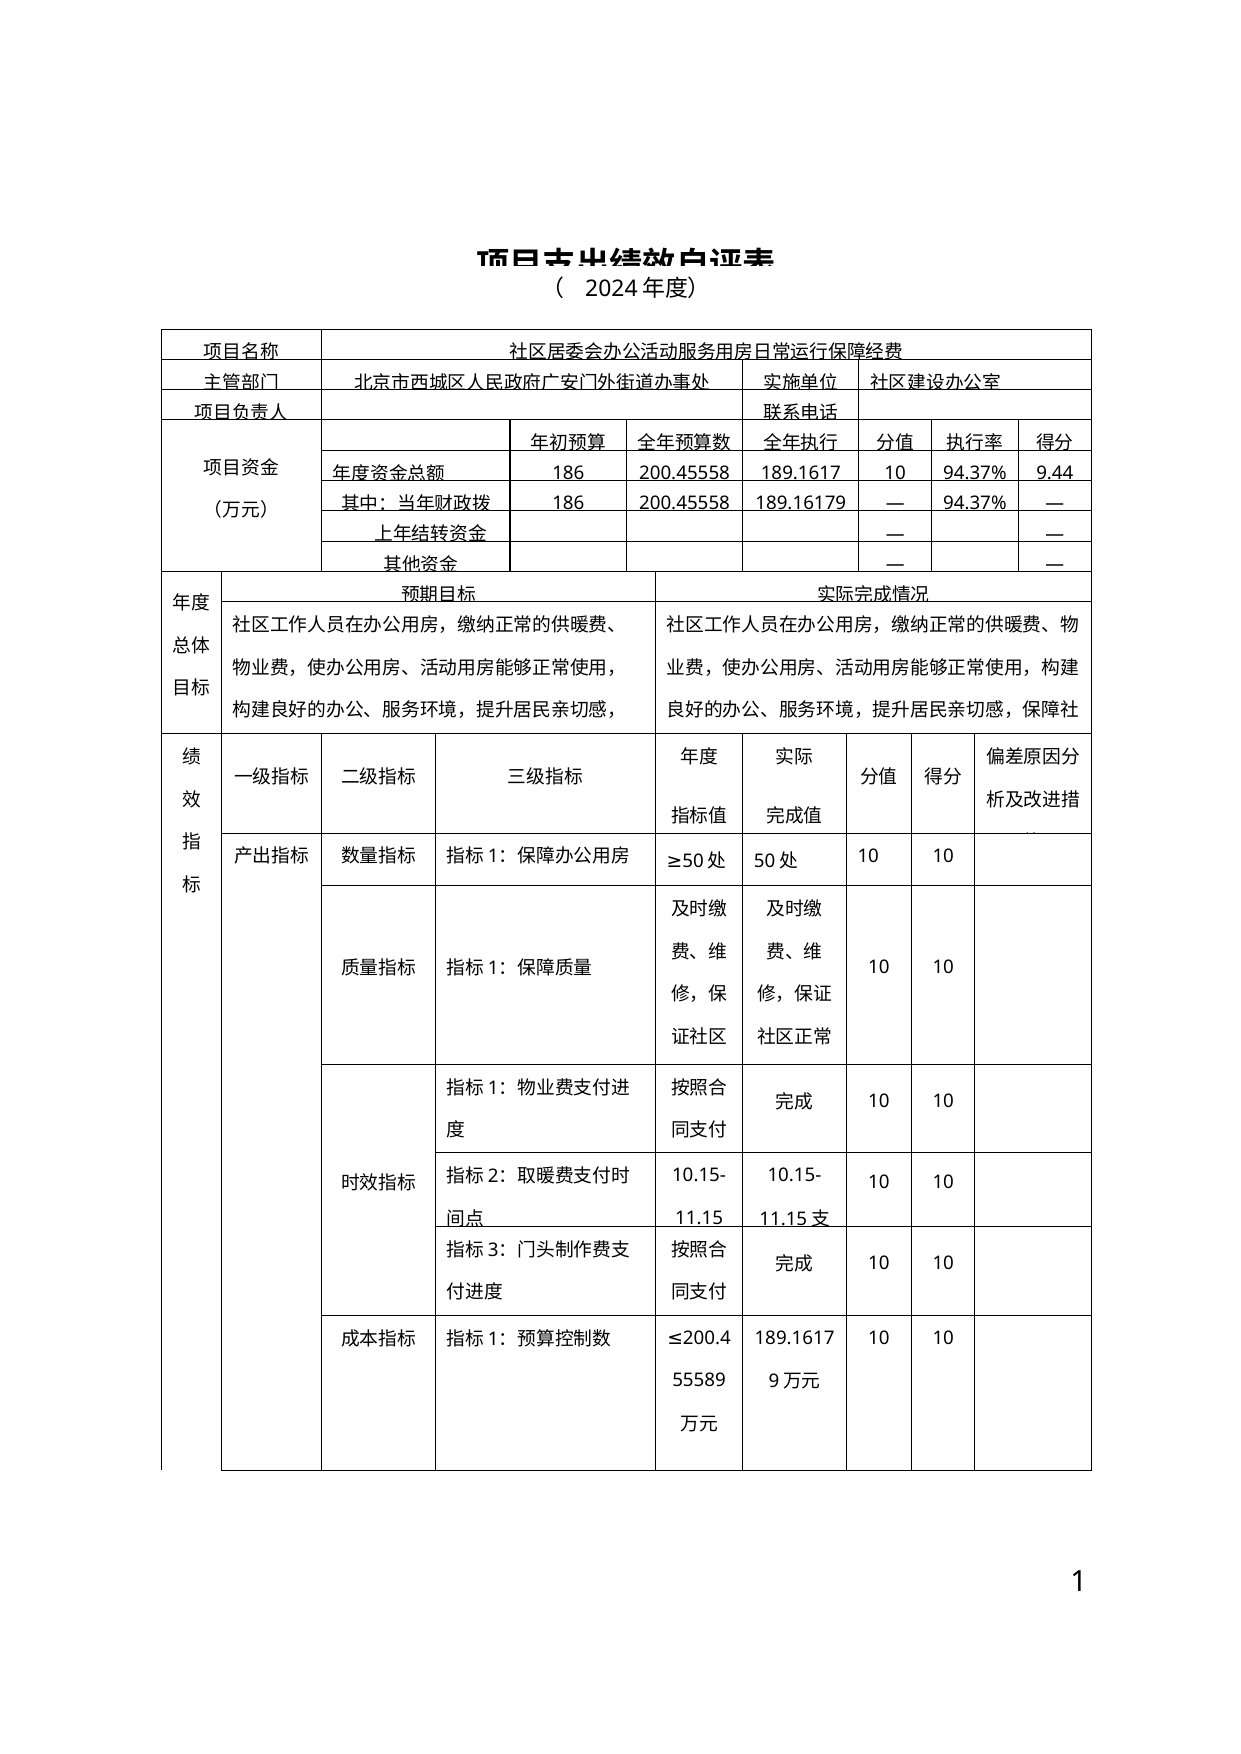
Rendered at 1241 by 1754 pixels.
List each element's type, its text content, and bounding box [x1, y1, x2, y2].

table_cell 10 [912, 1153, 974, 1226]
table_cell 指标1：保障质量 [436, 886, 655, 1064]
table_cell 10 [912, 834, 974, 885]
table_cell 实际 完成值 [743, 734, 846, 832]
table_cell [975, 1227, 1091, 1315]
table_cell 189.161793 [743, 451, 858, 480]
table_cell 三级指标 [436, 734, 655, 832]
table_cell 全年预算数 [627, 420, 742, 450]
table_cell 项目名称 [162, 330, 321, 359]
table_cell 200.455589200.455589 [627, 451, 742, 480]
table_cell [322, 420, 509, 450]
table_cell 偏差原因分析及改进措施 [975, 734, 1091, 832]
table_cell 10 [847, 1153, 911, 1226]
table_cell 按照合同支付期 [656, 1227, 742, 1315]
table_cell 分值 [859, 420, 931, 450]
table_cell 完成 [743, 1065, 846, 1152]
table_cell 分值 [847, 734, 911, 832]
table_cell ≥50处 [656, 834, 742, 885]
table_cell 社区工作人员在办公用房，缴纳正常的供暖费、物业费，使办公用房、活动用房能够正常使用，构建良好的办公、服务环境，提升居民亲切感，保障社区党委、居委会、服务站顺利开展各项工作，更好服务大众。 [222, 602, 655, 733]
table_cell — [859, 511, 931, 541]
table_cell — [1019, 511, 1091, 541]
table_cell 指标3：门头制作费支付进度 [436, 1227, 655, 1315]
table_cell 主管部门 [162, 360, 321, 389]
table_cell 上年结转资金 [322, 511, 509, 541]
table_cell [932, 511, 1018, 541]
table_cell 指标1：保障办公用房数量 [436, 834, 655, 885]
table_cell 及时缴费、维修，保证社区正常办公 [743, 886, 846, 1064]
table_cell [975, 1153, 1091, 1226]
table_cell [743, 511, 858, 541]
table_cell 10 [847, 1065, 911, 1152]
table_cell [322, 390, 742, 419]
table_cell 年初预算数 [511, 420, 626, 450]
table_cell 社区建设办公室 [859, 360, 1091, 389]
table_cell 指标1：预算控制数 [436, 1316, 655, 1469]
table_cell 其中：当年财政拨款 [322, 481, 509, 510]
table_cell 社区居委会办公活动服务用房日常运行保障经费 [322, 330, 1091, 359]
table_cell 94.37% [932, 481, 1018, 510]
table_cell 项目资金 （万元） [162, 420, 321, 571]
table_cell 9.44 [1019, 451, 1091, 480]
table_cell — [1019, 481, 1091, 510]
table_cell 189.161793 [743, 481, 858, 510]
table_cell 10 [912, 1316, 974, 1469]
table_cell 全年执行数 [743, 420, 858, 450]
table_cell [627, 542, 742, 571]
table_cell [975, 1065, 1091, 1152]
table_cell [932, 542, 1018, 571]
table_cell 10.15-11.15支出 [656, 1153, 742, 1226]
table_cell 年度资金总额 [322, 451, 509, 480]
table_cell 项目负责人 [162, 390, 321, 419]
table_cell [511, 511, 626, 541]
table_cell 时效指标 [322, 1065, 435, 1315]
table_cell 10 [912, 1065, 974, 1152]
table_cell 得分 [1019, 420, 1091, 450]
table_cell （ 2024年度） [161, 266, 1091, 328]
table_cell [975, 834, 1091, 885]
table_cell [975, 1316, 1091, 1469]
table_cell 执行率 [932, 420, 1018, 450]
table_cell 实施单位 [743, 360, 858, 389]
table_cell 得分 [912, 734, 974, 832]
table_cell 完成 [743, 1227, 846, 1315]
table_cell 94.37% [932, 451, 1018, 480]
table_cell [743, 542, 858, 571]
table_cell 186 [511, 481, 626, 510]
table_cell [859, 390, 1091, 419]
table_cell 10 [859, 451, 931, 480]
table_cell 10 [912, 886, 974, 1064]
table_cell 指标2：取暖费支付时间点 [436, 1153, 655, 1226]
table_cell 10 [847, 1227, 911, 1315]
table_cell 10 [847, 834, 911, 885]
table_cell 50处 [743, 834, 846, 885]
table_cell 186 [511, 451, 626, 480]
table_cell — [859, 542, 931, 571]
table_cell 数量指标 [322, 834, 435, 885]
table_cell 二级指标 [322, 734, 435, 832]
table_cell — [1019, 542, 1091, 571]
table_cell 10.15-11.15支出 [743, 1153, 846, 1226]
table_cell [627, 511, 742, 541]
table_cell 200.455589 [627, 481, 742, 510]
table_cell 社区工作人员在办公用房，缴纳正常的供暖费、物业费，使办公用房、活动用房能够正常使用，构建良好的办公、服务环境，提升居民亲切感，保障社区党委、居委会、服务站顺利开展各项工作，更好服务大众。 [656, 602, 1091, 733]
table_cell 按照合同支付期 [656, 1065, 742, 1152]
table_cell [511, 542, 626, 571]
table_cell 联系电话 [743, 390, 858, 419]
table_cell 189.16179万元 [743, 1316, 846, 1469]
table_cell 成本指标 [322, 1316, 435, 1469]
table_cell 10 [847, 886, 911, 1064]
table_cell — [859, 481, 931, 510]
table_cell 其他资金 [322, 542, 509, 571]
table_cell 绩 效 指 标 [162, 734, 221, 1469]
table_cell 10 [912, 1227, 974, 1315]
table_cell 年度 指标值 [656, 734, 742, 832]
table_cell 北京市西城区人民政府广安门外街道办事处 [322, 360, 742, 389]
table_cell 一级指标 [222, 734, 321, 832]
table_cell 及时缴费、维修，保证社区正常办公 [656, 886, 742, 1064]
table_cell 指标1：物业费支付进度 [436, 1065, 655, 1152]
table_cell 年度总体目标 [162, 572, 221, 733]
table_cell 实际完成情况 [656, 572, 1091, 601]
table_cell 预期目标 [222, 572, 655, 601]
table_cell 质量指标 [322, 886, 435, 1064]
table_cell 10 [847, 1316, 911, 1469]
table_cell ≤200.455589万元 [656, 1316, 742, 1469]
table_header 项目支出绩效自评表 [161, 220, 1091, 266]
table_cell 产出指标 [222, 834, 321, 1469]
table_cell [975, 886, 1091, 1064]
